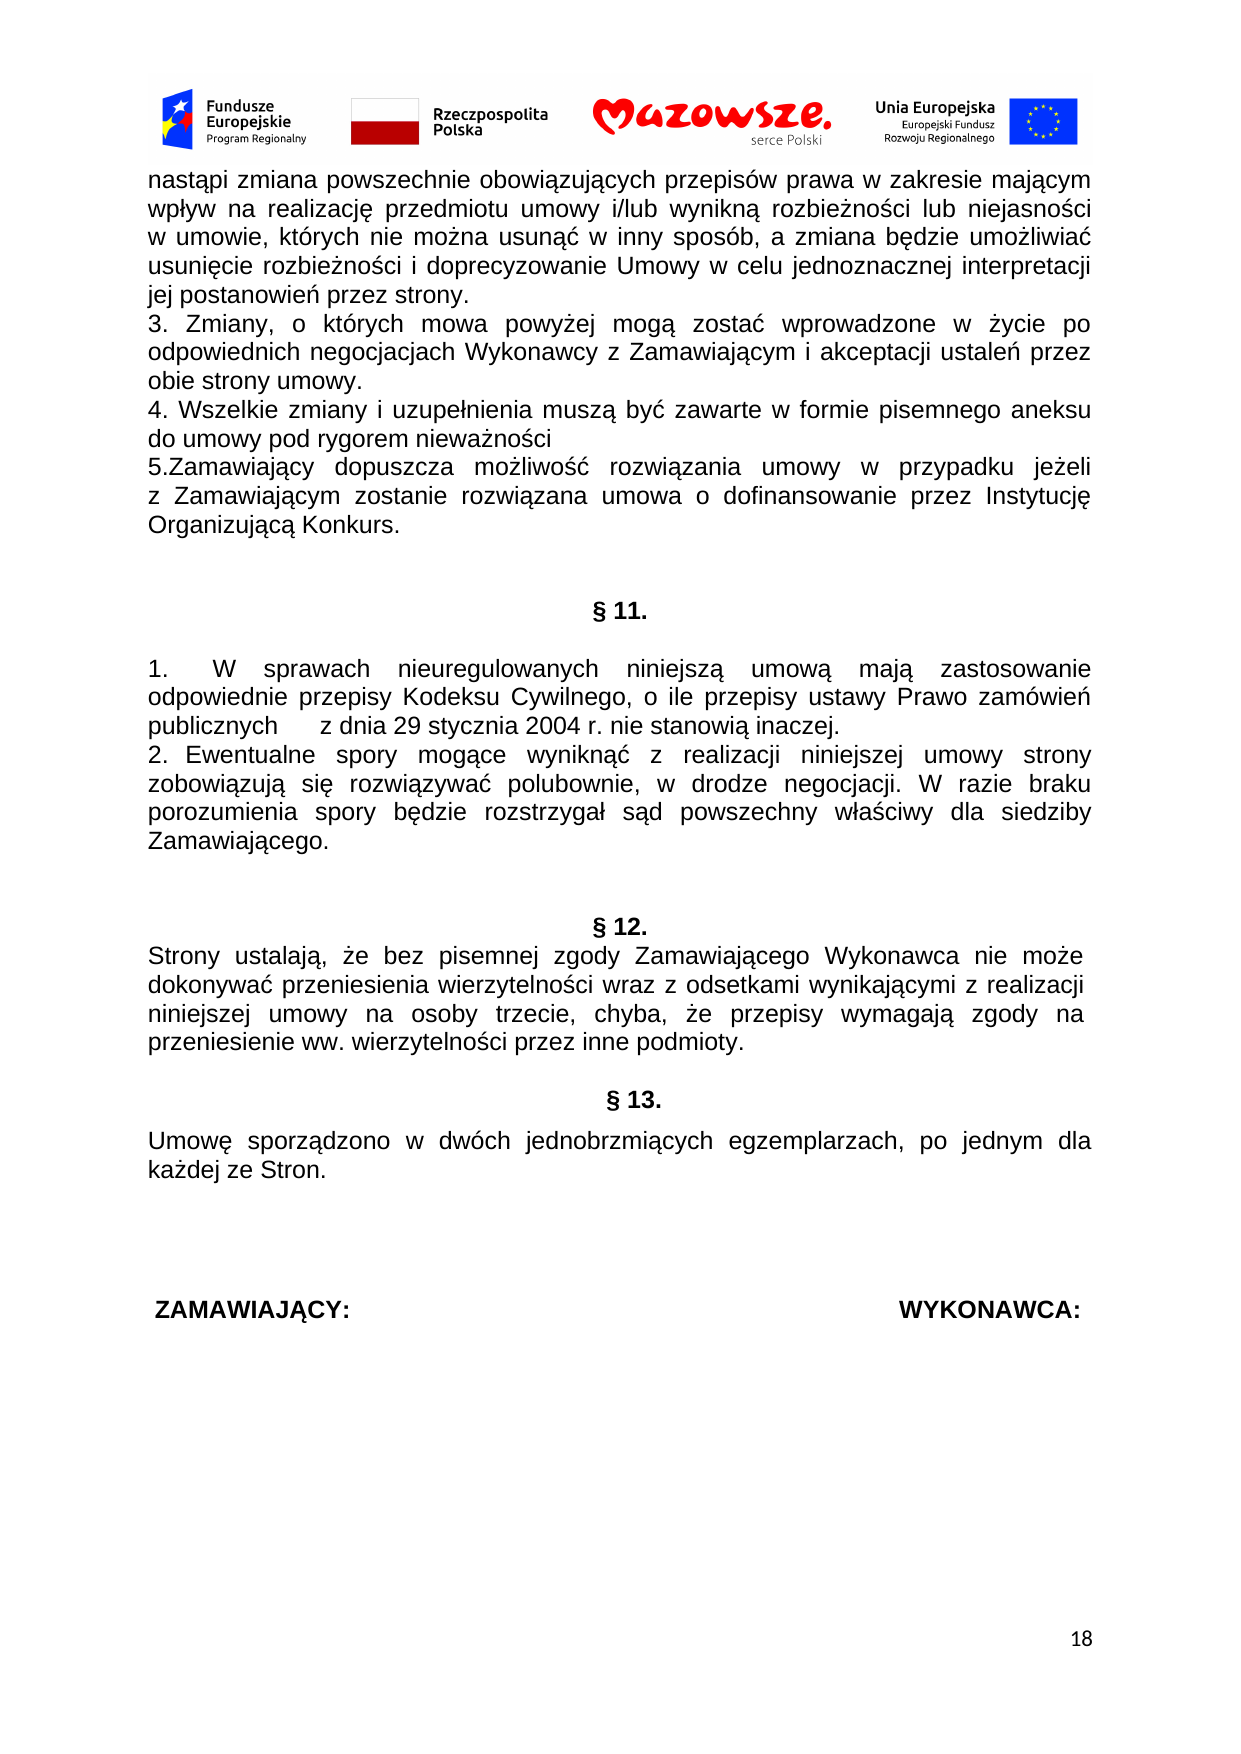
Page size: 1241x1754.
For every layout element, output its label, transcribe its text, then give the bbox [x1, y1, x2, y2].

list Ewentualne spory mogące wyniknąć z realizacji niniejszej umowy strony zobowiązują się rozwiązywać polubownie, w drodze negocjacji. W razie braku porozumienia spory będzie rozstrzygał sąd powszechny właściwy dla siedziby Zamawiającego. [148, 740, 1093, 855]
text § 12. [148, 912, 1093, 941]
text Strony ustalają, że bez pisemnej zgody Zamawiającego Wykonawca nie może dokonywać przeniesienia wierzytelności wraz z odsetkami wynikającymi z realizacji niniejszej umowy na osoby trzecie, chyba, że przepisy wymagają zgody na przeniesienie ww. wierzytelności przez inne podmioty. [148, 941, 1085, 1056]
text ZAMAWIAJĄCY: WYKONAWCA: [148, 1295, 1093, 1324]
text 3. Zmiany, o których mowa powyżej mogą zostać wprowadzone w życie po odpowiednich negocjacjach Wykonawcy z Zamawiającym i akceptacji ustaleń przez obie strony umowy. [148, 308, 1093, 395]
text Umowę sporządzono w dwóch jednobrzmiących egzemplarzach, po jednym dla każdej ze Stron. [148, 1126, 1093, 1183]
text 4. Wszelkie zmiany i uzupełnienia muszą być zawarte w formie pisemnego aneksu do umowy pod rygorem nieważności [148, 395, 1093, 452]
picture [147, 73, 1093, 165]
text 5.Zamawiający dopuszcza możliwość rozwiązania umowy w przypadku jeżeli z Zamawiającym zostanie rozwiązana umowa o dofinansowanie przez Instytucję Organizującą Konkurs. [148, 452, 1093, 538]
text § 13. [148, 1085, 1093, 1113]
list W sprawach nieuregulowanych niniejszą umową mają zastosowanie odpowiednie przepisy Kodeksu Cywilnego, o ile przepisy ustawy Prawo zamówień publicznych z dnia 29 stycznia 2004 r. nie stanowią inaczej. [148, 653, 1093, 740]
text § 11. [148, 596, 1093, 625]
